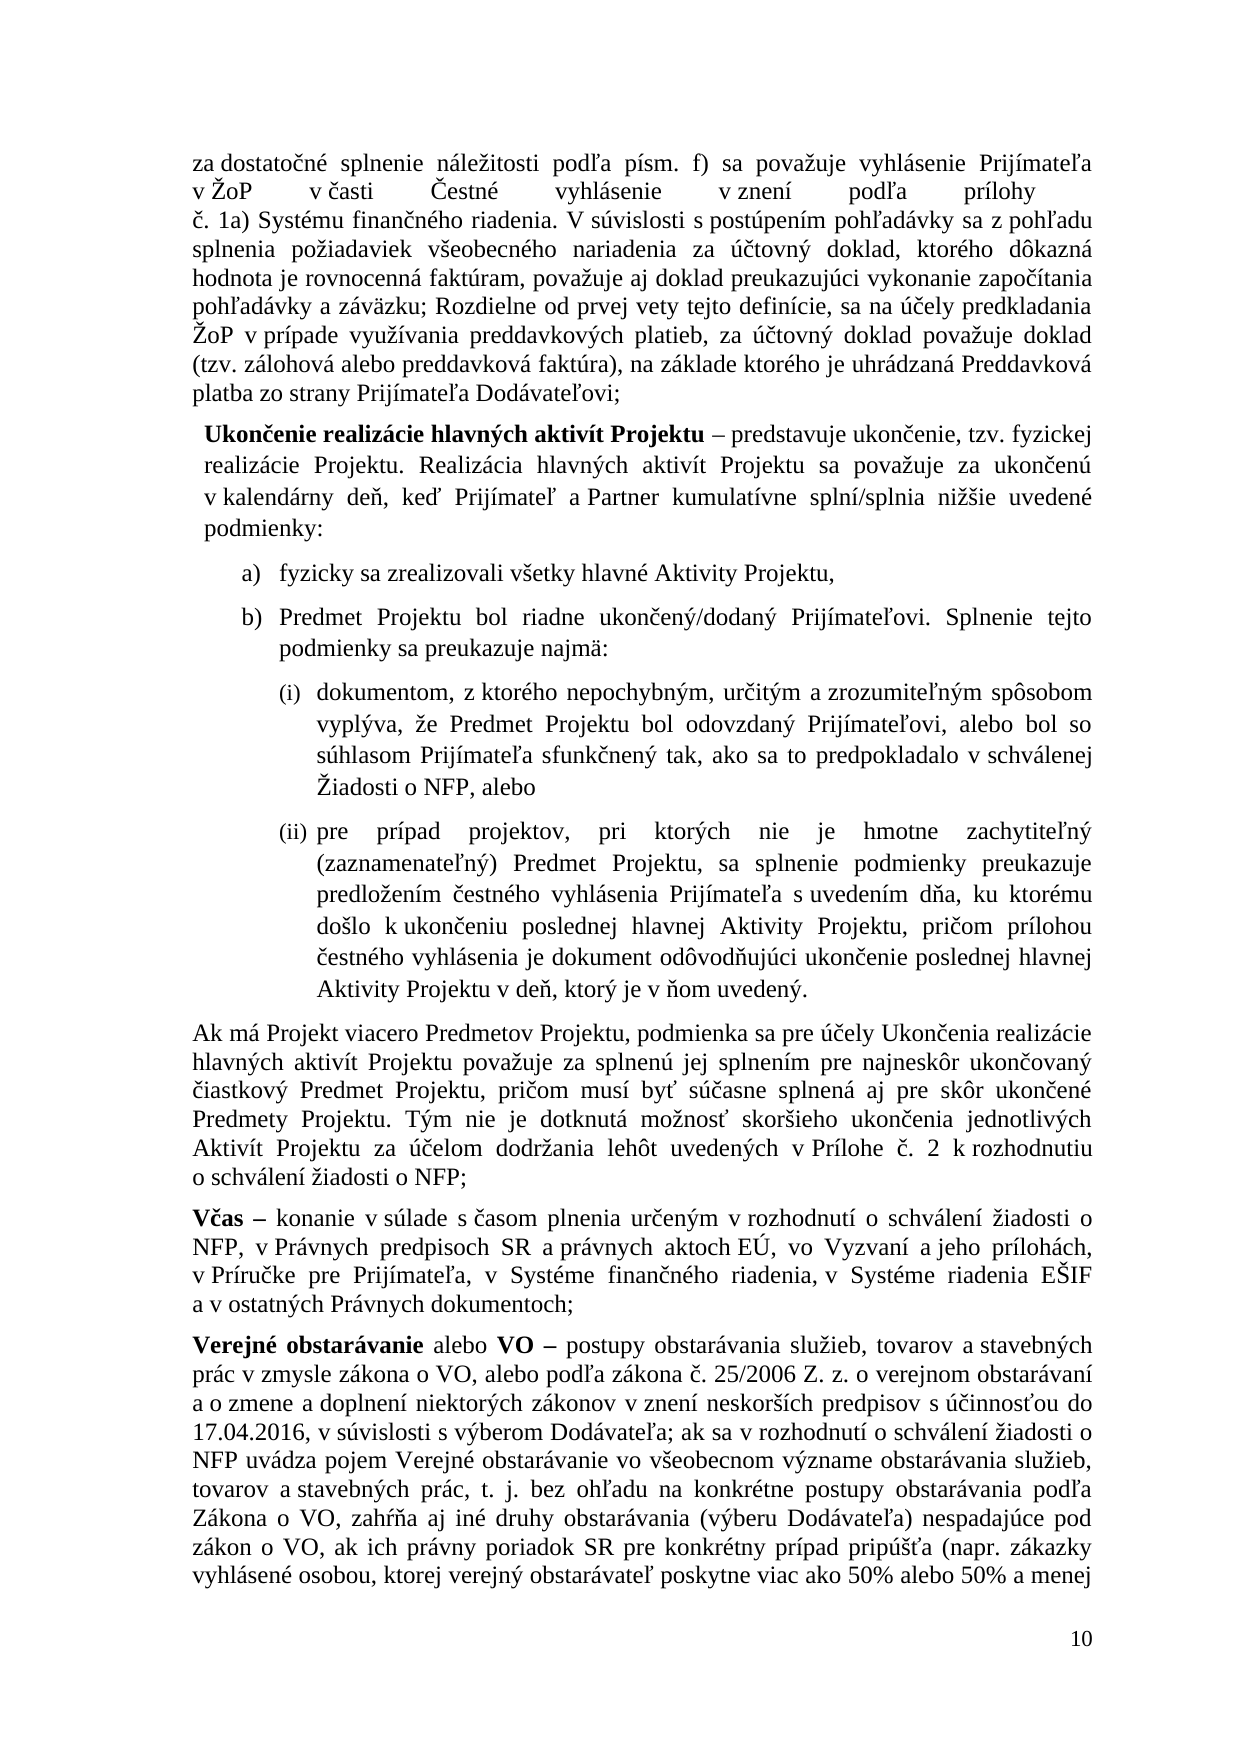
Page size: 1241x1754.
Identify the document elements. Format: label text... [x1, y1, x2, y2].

list dokumentom, z ktorého nepochybným, určitým a zrozumiteľným spôsobom vyplýva, že Predmet Projektu bol odovzdaný Prijímateľovi, alebo bol so súhlasom Prijímateľa sfunkčnený tak, ako sa to predpokladalo v schválenej Žiadosti o NFP, alebo [279, 677, 1093, 801]
list Predmet Projektu bol riadne ukončený/dodaný Prijímateľovi. Splnenie tejto podmienky sa preukazuje najmä: [241, 602, 1093, 662]
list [192, 148, 1093, 406]
list fyzicky sa zrealizovali všetky hlavné Aktivity Projektu, [241, 558, 1093, 586]
list Včas – konanie v súlade s časom plnenia určeným v rozhodnutí o schválení žiadosti o NFP, v Právnych predpisoch SR a právnych aktoch EÚ, vo Vyzvaní a jeho prílohách, v Príručke pre Prijímateľa, v Systéme finančného riadenia, v Systéme riadenia EŠIF a v ostatných Právnych dokumentoch; [192, 1203, 1093, 1318]
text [192, 1330, 1093, 1589]
text Ukončenie realizácie hlavných aktivít Projektu – predstavuje ukončenie, tzv. fyzickej realizácie Projektu. Realizácia hlavných aktivít Projektu sa považuje za ukončenú v kalendárny deň, keď Prijímateľ a Partner kumulatívne splní/splnia nižšie uvedené podmienky: [204, 419, 1093, 542]
text Ak má Projekt viacero Predmetov Projektu, podmienka sa pre účely Ukončenia realizácie hlavných aktivít Projektu považuje za splnenú jej splnením pre najneskôr ukončovaný čiastkový Predmet Projektu, pričom musí byť súčasne splnená aj pre skôr ukončené Predmety Projektu. Tým nie je dotknutá možnosť skoršieho ukončenia jednotlivých Aktivít Projektu za účelom dodržania lehôt uvedených v Prílohe č. 2 k rozhodnutiu o schválení žiadosti o NFP; [192, 1018, 1093, 1190]
list pre prípad projektov, pri ktorých nie je hmotne zachytiteľný (zaznamenateľný) Predmet Projektu, sa splnenie podmienky preukazuje predložením čestného vyhlásenia Prijímateľa s uvedením dňa, ku ktorému došlo k ukončeniu poslednej hlavnej Aktivity Projektu, pričom prílohou čestného vyhlásenia je dokument odôvodňujúci ukončenie poslednej hlavnej Aktivity Projektu v deň, ktorý je v ňom uvedený. [279, 816, 1093, 1003]
